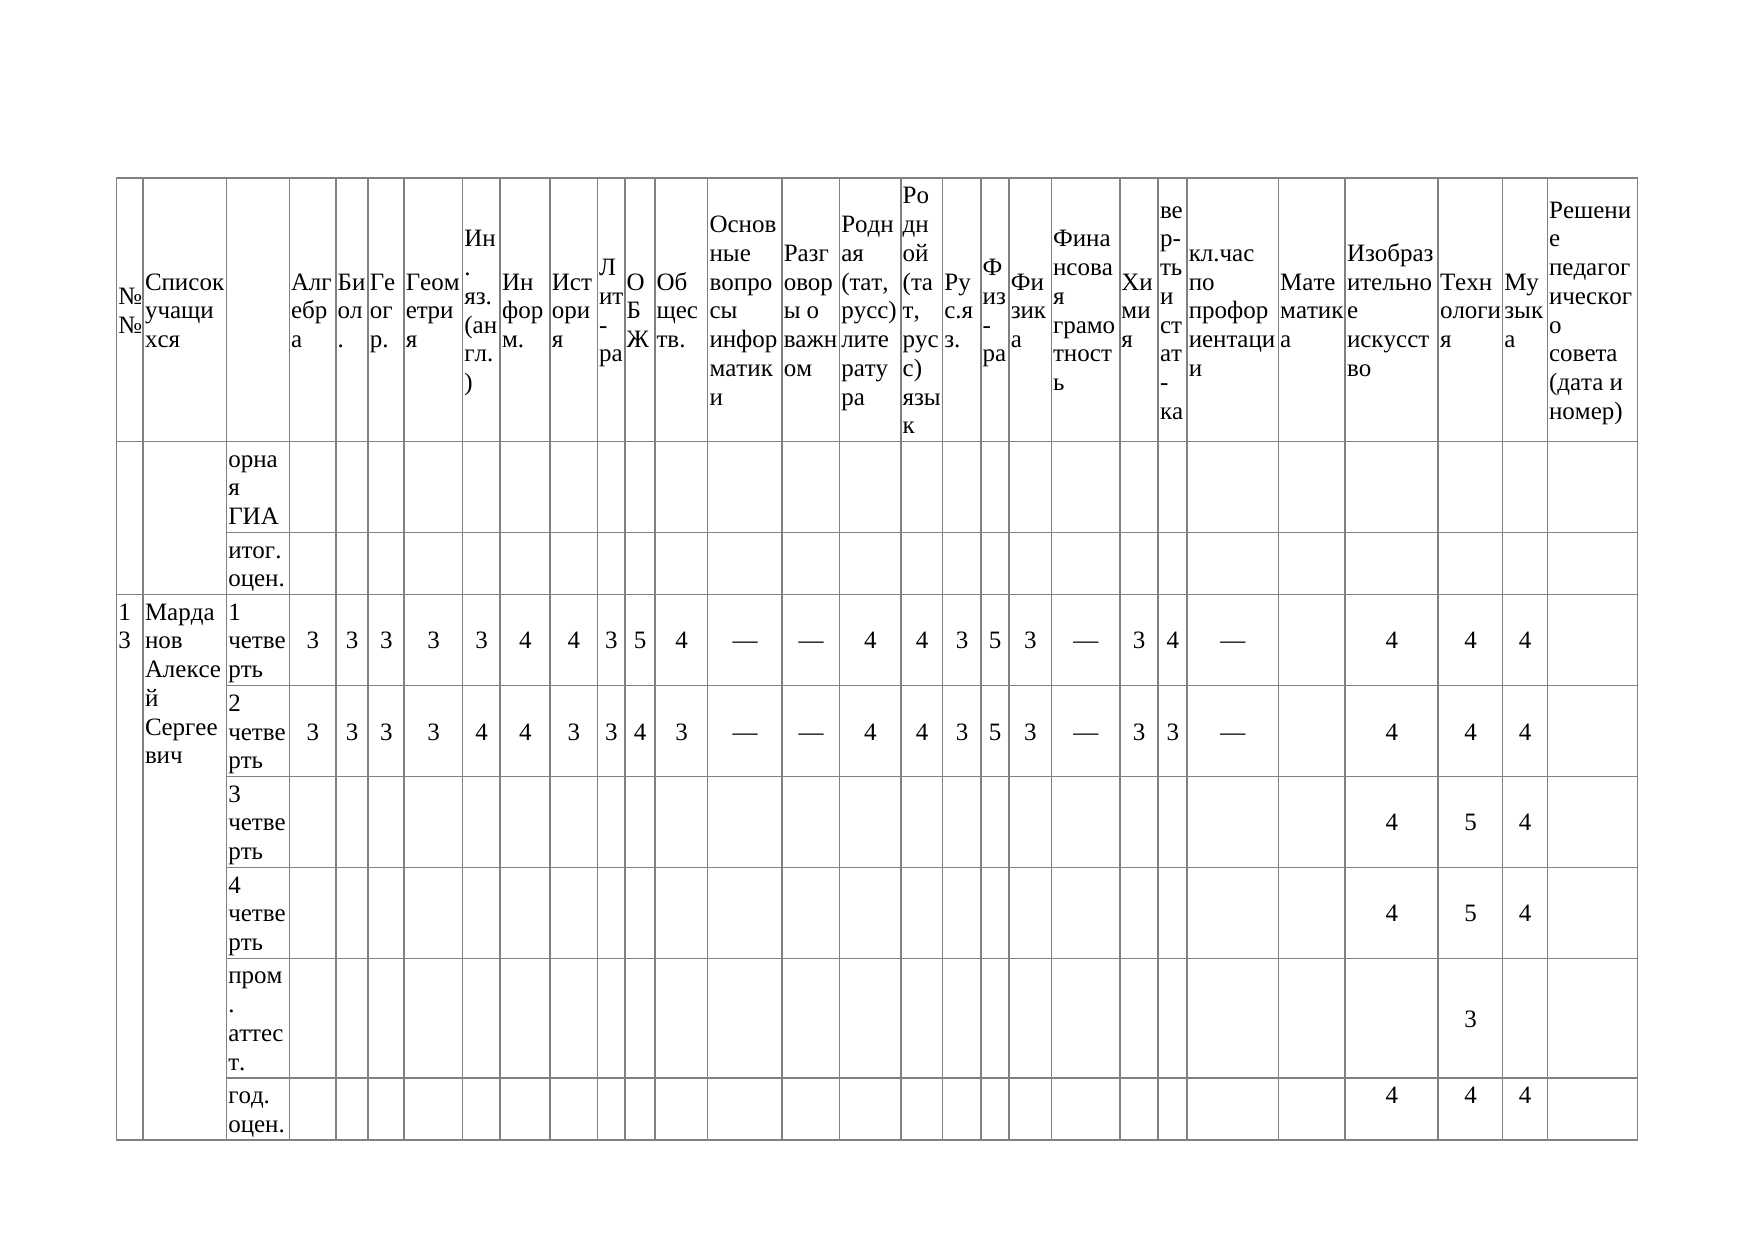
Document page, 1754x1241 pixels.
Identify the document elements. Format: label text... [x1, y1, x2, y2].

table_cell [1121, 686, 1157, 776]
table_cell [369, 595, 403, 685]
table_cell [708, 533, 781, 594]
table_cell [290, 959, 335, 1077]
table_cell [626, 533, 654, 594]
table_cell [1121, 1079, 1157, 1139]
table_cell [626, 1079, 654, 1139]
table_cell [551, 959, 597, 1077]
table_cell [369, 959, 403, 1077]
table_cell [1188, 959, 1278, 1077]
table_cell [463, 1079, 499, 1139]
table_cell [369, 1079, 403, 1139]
table_header Технология [1439, 179, 1502, 441]
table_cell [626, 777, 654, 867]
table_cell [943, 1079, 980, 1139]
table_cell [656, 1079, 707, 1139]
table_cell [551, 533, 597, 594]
table_header Музыка [1503, 179, 1547, 441]
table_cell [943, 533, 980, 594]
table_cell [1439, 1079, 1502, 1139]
table_header Обществ. [656, 179, 707, 441]
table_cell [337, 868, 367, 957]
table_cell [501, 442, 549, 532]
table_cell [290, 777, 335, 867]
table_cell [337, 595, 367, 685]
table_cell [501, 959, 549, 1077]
table_header [227, 179, 289, 441]
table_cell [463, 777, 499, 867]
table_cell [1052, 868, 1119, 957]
table_header вер-ть и стат-ка [1159, 179, 1186, 441]
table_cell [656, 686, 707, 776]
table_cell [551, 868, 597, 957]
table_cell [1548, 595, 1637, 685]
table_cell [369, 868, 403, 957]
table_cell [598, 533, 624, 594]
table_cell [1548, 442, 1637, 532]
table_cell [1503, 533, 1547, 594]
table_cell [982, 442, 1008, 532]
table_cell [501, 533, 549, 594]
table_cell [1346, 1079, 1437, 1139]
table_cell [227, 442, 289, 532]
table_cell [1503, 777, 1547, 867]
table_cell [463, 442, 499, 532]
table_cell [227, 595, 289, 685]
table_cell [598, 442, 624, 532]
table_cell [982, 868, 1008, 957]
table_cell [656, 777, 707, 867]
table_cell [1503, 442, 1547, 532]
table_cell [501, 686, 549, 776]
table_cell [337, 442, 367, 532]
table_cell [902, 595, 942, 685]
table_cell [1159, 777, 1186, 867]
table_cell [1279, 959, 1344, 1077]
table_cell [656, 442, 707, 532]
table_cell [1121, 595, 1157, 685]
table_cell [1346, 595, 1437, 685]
table_header Физ-ра [982, 179, 1008, 441]
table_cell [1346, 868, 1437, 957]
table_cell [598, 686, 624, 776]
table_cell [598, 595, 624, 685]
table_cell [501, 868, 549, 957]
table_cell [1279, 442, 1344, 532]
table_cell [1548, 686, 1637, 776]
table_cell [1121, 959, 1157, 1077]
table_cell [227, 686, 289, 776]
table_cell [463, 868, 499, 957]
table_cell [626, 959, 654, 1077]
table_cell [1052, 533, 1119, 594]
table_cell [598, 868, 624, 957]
table_header №№ [117, 179, 142, 441]
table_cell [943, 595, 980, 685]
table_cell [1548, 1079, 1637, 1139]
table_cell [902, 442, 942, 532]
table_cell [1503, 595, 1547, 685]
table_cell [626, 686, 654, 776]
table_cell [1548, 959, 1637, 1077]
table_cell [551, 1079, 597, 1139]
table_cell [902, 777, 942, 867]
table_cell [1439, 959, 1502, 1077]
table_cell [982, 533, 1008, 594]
table_header Геометрия [405, 179, 462, 441]
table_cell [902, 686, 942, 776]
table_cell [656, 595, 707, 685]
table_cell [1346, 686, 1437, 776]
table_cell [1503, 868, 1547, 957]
table_header Биол. [337, 179, 367, 441]
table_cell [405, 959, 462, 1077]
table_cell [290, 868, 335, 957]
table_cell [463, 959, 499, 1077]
table_header История [551, 179, 597, 441]
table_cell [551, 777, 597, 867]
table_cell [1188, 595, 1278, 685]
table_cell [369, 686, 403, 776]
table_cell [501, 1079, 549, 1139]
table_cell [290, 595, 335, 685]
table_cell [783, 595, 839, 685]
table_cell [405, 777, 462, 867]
table_header Изобразительное искусство [1346, 179, 1437, 441]
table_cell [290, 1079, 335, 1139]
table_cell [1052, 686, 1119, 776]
table_header Разговоры о важном [783, 179, 839, 441]
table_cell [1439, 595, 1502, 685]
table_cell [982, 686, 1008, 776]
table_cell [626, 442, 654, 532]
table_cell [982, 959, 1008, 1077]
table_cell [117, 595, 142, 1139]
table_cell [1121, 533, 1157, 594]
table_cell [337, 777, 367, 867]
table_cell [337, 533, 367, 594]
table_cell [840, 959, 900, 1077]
table_header Геогр. [369, 179, 403, 441]
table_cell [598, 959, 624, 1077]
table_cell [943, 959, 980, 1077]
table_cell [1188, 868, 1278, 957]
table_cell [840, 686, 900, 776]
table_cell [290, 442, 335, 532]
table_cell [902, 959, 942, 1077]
table_header Родная (тат, русс) литература [840, 179, 900, 441]
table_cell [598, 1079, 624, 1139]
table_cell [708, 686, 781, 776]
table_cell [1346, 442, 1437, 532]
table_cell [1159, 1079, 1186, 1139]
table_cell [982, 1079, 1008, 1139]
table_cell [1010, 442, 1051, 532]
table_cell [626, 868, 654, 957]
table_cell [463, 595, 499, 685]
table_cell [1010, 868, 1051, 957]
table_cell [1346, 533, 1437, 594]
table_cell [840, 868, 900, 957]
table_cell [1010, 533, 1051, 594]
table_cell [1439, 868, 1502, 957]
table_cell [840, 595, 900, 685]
table_header Лит-ра [598, 179, 624, 441]
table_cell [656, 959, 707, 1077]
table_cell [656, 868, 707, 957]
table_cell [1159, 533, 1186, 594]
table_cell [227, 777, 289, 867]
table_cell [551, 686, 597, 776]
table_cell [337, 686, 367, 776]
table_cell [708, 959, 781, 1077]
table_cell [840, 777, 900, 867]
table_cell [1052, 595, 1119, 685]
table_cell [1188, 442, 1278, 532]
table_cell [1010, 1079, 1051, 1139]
table_header Финансовая грамотность [1052, 179, 1119, 441]
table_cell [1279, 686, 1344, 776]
table_header Список учащихся [144, 179, 226, 441]
table_header Алгебра [290, 179, 335, 441]
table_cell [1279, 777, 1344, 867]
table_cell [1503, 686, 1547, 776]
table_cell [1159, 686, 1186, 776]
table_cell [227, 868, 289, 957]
table_header кл.час по профориентации [1188, 179, 1278, 441]
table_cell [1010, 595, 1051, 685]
table_header Родной (тат, русс) язык [902, 179, 942, 441]
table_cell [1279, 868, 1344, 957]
table_header Решение педагогического совета (дата и номер) [1548, 179, 1637, 441]
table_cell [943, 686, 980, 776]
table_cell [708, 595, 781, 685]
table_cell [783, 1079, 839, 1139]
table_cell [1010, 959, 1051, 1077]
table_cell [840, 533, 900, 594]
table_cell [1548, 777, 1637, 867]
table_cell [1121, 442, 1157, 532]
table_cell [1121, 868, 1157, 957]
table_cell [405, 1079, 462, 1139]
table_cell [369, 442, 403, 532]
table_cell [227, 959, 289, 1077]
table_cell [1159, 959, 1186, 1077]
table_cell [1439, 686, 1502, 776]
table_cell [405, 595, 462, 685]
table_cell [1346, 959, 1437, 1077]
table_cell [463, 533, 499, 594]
table_header Физика [1010, 179, 1051, 441]
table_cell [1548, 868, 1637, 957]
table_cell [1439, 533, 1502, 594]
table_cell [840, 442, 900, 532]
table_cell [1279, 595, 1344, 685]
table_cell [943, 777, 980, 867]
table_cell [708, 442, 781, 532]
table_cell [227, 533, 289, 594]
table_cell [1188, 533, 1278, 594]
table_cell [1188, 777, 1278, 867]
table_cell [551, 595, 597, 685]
table_header Информ. [501, 179, 549, 441]
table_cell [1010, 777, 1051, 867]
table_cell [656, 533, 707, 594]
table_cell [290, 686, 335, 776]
table_header Ин. яз. (англ.) [463, 179, 499, 441]
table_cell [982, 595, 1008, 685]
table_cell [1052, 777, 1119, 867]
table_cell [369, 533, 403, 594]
table_header Математика [1279, 179, 1344, 441]
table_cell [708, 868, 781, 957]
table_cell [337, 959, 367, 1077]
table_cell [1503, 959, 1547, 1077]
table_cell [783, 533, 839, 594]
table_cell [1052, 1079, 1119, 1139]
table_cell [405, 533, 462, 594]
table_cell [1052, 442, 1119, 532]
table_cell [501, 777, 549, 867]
table_header ОБЖ [626, 179, 654, 441]
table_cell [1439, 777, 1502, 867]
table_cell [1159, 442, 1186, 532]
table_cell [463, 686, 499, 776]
table_header Химия [1121, 179, 1157, 441]
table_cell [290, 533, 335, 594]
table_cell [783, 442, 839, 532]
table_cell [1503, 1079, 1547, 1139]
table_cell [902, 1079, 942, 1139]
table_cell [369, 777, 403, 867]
table_header Рус.яз. [943, 179, 980, 441]
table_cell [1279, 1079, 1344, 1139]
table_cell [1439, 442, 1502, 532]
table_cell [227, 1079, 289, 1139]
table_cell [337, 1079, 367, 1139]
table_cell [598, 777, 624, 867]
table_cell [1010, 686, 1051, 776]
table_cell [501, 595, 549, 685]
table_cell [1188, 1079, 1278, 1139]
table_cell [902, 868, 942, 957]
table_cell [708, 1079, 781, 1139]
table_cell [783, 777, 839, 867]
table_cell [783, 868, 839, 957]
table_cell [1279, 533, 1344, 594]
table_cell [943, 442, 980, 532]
table_header Основные вопросы информатики [708, 179, 781, 441]
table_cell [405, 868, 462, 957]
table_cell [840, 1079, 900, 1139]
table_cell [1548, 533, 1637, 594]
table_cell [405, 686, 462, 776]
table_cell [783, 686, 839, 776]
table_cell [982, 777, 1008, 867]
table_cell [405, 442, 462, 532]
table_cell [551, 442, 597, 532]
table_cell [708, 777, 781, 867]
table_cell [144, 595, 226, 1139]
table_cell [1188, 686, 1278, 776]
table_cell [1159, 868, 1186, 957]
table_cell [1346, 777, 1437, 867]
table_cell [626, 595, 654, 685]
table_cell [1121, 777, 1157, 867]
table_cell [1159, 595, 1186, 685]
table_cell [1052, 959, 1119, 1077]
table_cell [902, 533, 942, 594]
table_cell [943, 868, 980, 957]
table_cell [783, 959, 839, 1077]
